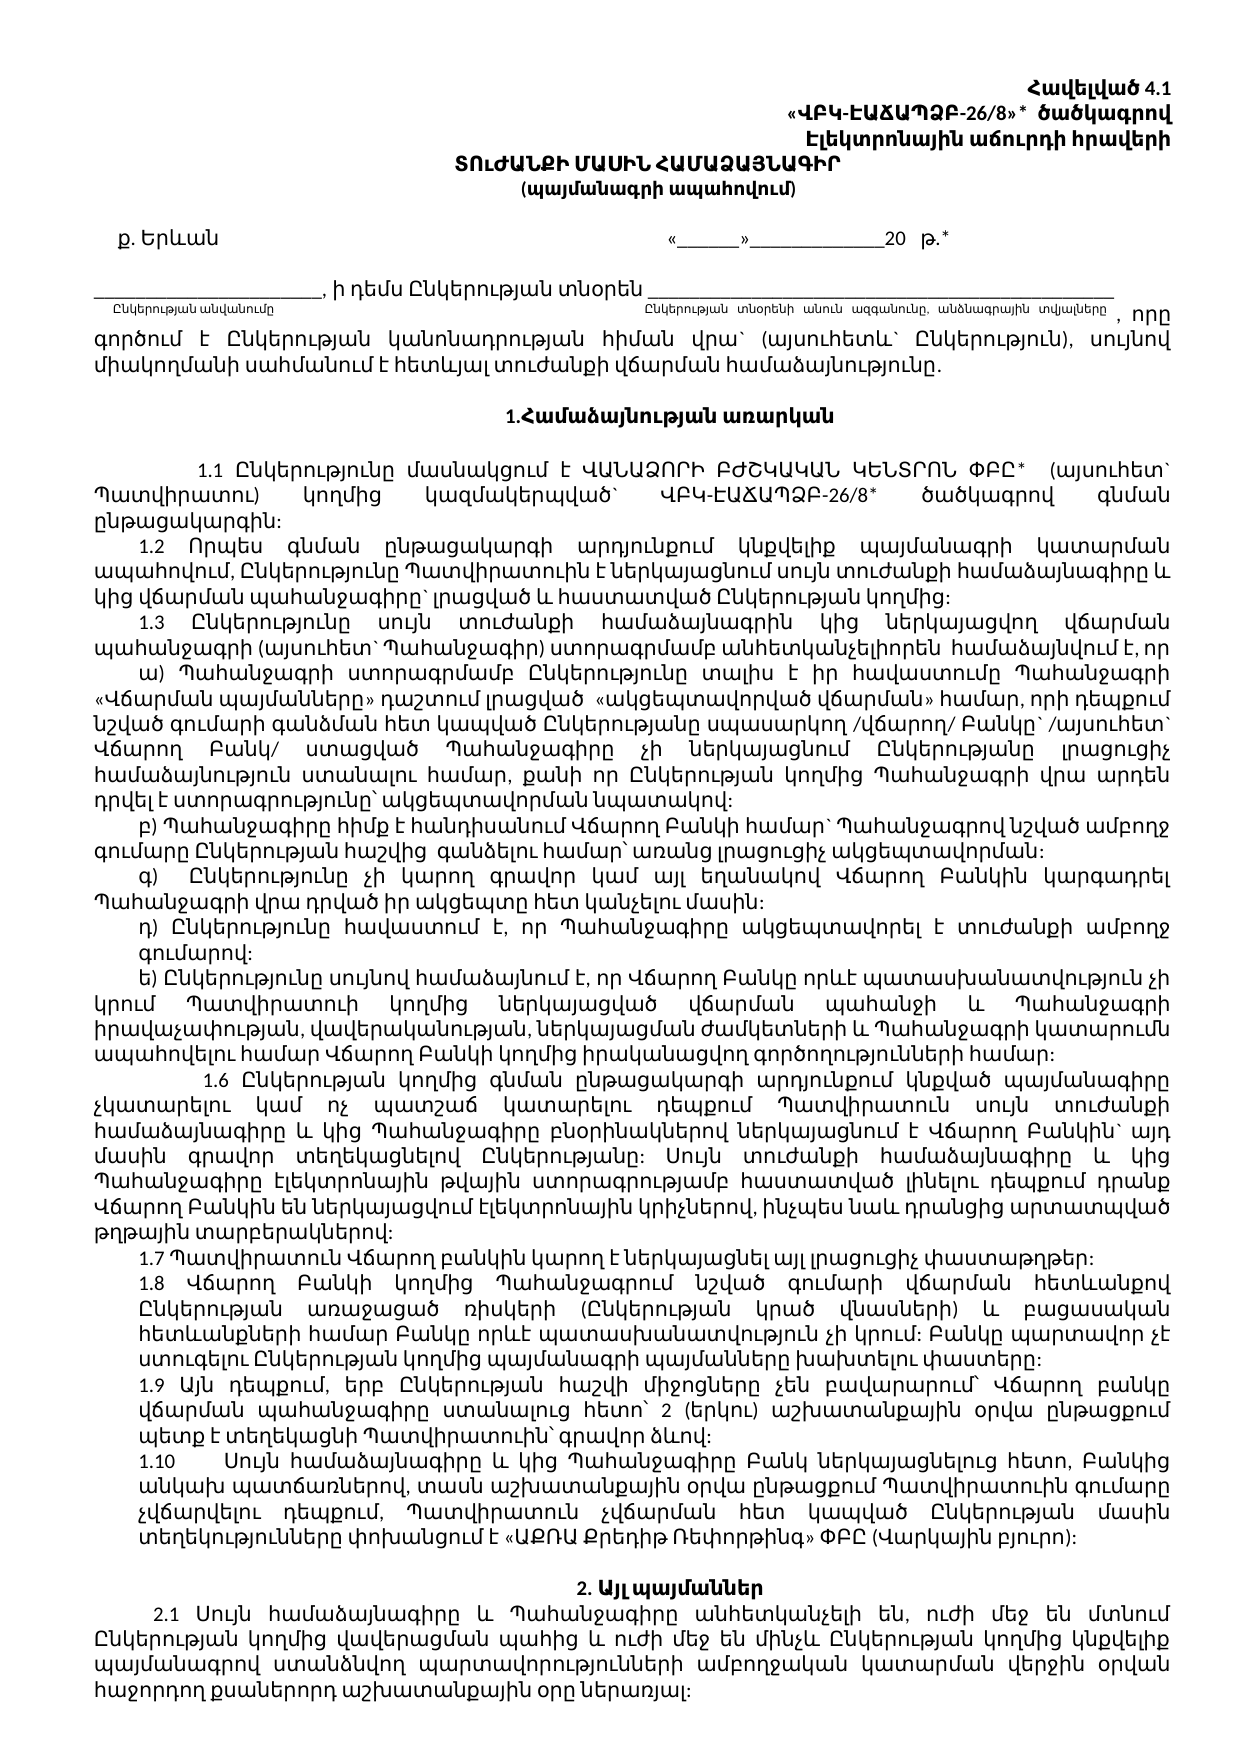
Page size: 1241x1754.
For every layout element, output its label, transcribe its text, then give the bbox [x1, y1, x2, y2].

text ՏՈւԺԱՆՔԻ ՄԱՍԻՆ ՀԱՄԱՁԱՅՆԱԳԻՐ [94, 151, 1171, 177]
text գ) Ընկերությունը չի կարող գրավոր կամ այլ եղանակով Վճարող Բանկին կարգադրել Պահանջագրի վրա դրված իր ակցեպտը հետ կանչելու մասին: [94, 864, 1171, 914]
text 2.1 Սույն համաձայնագիրը և Պահանջագիրը անհետկանչելի են, ուժի մեջ են մտնում Ընկերության կողմից վավերացման պահից և ուժի մեջ են մինչև Ընկերության կողմից կնքվելիք պայմանագրով ստանձնվող պարտավորությունների ամբողջական կատարման վերջին օրվան հաջորդող քսաներորդ աշխատանքային օրը ներառյալ: [94, 1601, 1171, 1702]
text 1.6 Ընկերության կողմից գնման ընթացակարգի արդյունքում կնքված պայմանագիրը չկատարելու կամ ոչ պատշաճ կատարելու դեպքում Պատվիրատուն սույն տուժանքի համաձայնագիրը և կից Պահանջագիրը բնօրինակներով ներկայացնում է Վճարող Բանկին` այդ մասին գրավոր տեղեկացնելով Ընկերությանը: Սույն տուժանքի համաձայնագիրը և կից Պահանջագիրը էլեկտրոնային թվային ստորագրությամբ հաստատված լինելու դեպքում դրանք Վճարող Բանկին են ներկայացվում էլեկտրոնային կրիչներով, ինչպես նաև դրանցից արտատպված թղթային տարբերակներով: [94, 1067, 1171, 1245]
text 2. Այլ պայմաններ [169, 1575, 1171, 1601]
text «ՎԲԿ-ԷԱՃԱՊՁԲ-26/8»* ծածկագրով [94, 100, 1171, 126]
text (պայմանագրի ապահովում) [94, 177, 1171, 199]
text 1.8 Վճարող Բանկի կողմից Պահանջագրում նշված գումարի վճարման հետևանքով Ընկերության առաջացած ռիսկերի (Ընկերության կրած վնասների) և բացասական հետևանքների համար Բանկը որևէ պատասխանատվություն չի կրում: Բանկը պարտավոր չէ ստուգելու Ընկերության կողմից պայմանագրի պայմանները խախտելու փաստերը: [138, 1270, 1171, 1372]
text Հավելված 4.1 [94, 75, 1171, 100]
text 1.9 Այն դեպքում, երբ Ընկերության հաշվի միջոցները չեն բավարարում՝ Վճարող բանկը վճարման պահանջագիրը ստանալուց հետո՝ 2 (երկու) աշխատանքային օրվա ընթացքում պետք է տեղեկացնի Պատվիրատուին՝ գրավոր ձևով: [138, 1372, 1171, 1448]
text ե) Ընկերությունը սույնով համաձայնում է, որ Վճարող Բանկը որևէ պատասխանատվություն չի կրում Պատվիրատուի կողմից ներկայացված վճարման պահանջի և Պահանջագրի իրավաչափության, վավերականության, ներկայացման ժամկետների և Պահանջագրի կատարումն ապահովելու համար Վճարող Բանկի կողմից իրականացվող գործողությունների համար: [94, 965, 1171, 1067]
text դ) Ընկերությունը հավաստում է, որ Պահանջագիրը ակցեպտավորել է տուժանքի ամբողջ գումարով: [138, 914, 1171, 965]
text ա) Պահանջագրի ստորագրմամբ Ընկերությունը տալիս է իր հավաստումը Պահանջագրի «Վճարման պայմանները» դաշտում լրացված «ակցեպտավորված վճարման» համար, որի դեպքում նշված գումարի գանձման հետ կապված Ընկերությանը սպասարկող /վճարող/ Բանկը` /այսուհետ` Վճարող Բանկ/ ստացված Պահանջագիրը չի ներկայացնում Ընկերությանը լրացուցիչ համաձայնություն ստանալու համար, քանի որ Ընկերության կողմից Պահանջագրի վրա արդեն դրվել է ստորագրությունը՝ ակցեպտավորման նպատակով: [94, 660, 1171, 813]
text 1.10 Սույն համաձայնագիրը և կից Պահանջագիրը Բանկ ներկայացնելուց հետո, Բանկից անկախ պատճառներով, տասն աշխատանքային օրվա ընթացքում Պատվիրատուին գումարը չվճարվելու դեպքում, Պատվիրատուն չվճարման հետ կապված Ընկերության մասին տեղեկությունները փոխանցում է «ԱՔՌԱ Քրեդիթ Ռեփորթինգ» ՓԲԸ (Վարկային բյուրո): [138, 1448, 1171, 1550]
text ք. Երևան «______»_____________20 թ.* [94, 225, 1171, 250]
text 1.2 Որպես գնման ընթացակարգի արդյունքում կնքվելիք պայմանագրի կատարման ապահովում, Ընկերությունը Պատվիրատուին է ներկայացնում սույն տուժանքի համաձայնագիրը և կից վճարման պահանջագիրը` լրացված և հաստատված Ընկերության կողմից: [94, 533, 1171, 609]
text 1.Համաձայնության առարկան [169, 403, 1171, 428]
text ______________________, ի դեմս Ընկերության տնօրեն _____________________________________________ [94, 276, 1171, 301]
text Ընկերության անվանումը Ընկերության տնօրենի անուն ազգանունը, անձնագրային տվյալները , որը գործում է Ընկերության կանոնադրության հիման վրա` (այսուհետև` Ընկերություն), սույնով միակողմանի սահմանում է հետևյալ տուժանքի վճարման համաձայնությունը. [94, 301, 1171, 377]
text 1.1 Ընկերությունը մասնակցում է ՎԱՆԱՁՈՐԻ ԲԺՇԿԱԿԱՆ ԿԵՆՏՐՈՆ ՓԲԸ* (այսուհետ` Պատվիրատու) կողմից կազմակերպված` ՎԲԿ-ԷԱՃԱՊՁԲ-26/8* ծածկագրով գնման ընթացակարգին: [94, 457, 1171, 533]
text 1.7 Պատվիրատուն Վճարող բանկին կարող է ներկայացնել այլ լրացուցիչ փաստաթղթեր: [138, 1245, 1171, 1270]
text Էլեկտրոնային աճուրդի հրավերի [94, 126, 1171, 151]
text 1.3 Ընկերությունը սույն տուժանքի համաձայնագրին կից ներկայացվող վճարման պահանջագրի (այսուհետ` Պահանջագիր) ստորագրմամբ անհետկանչելիորեն համաձայնվում է, որ [94, 609, 1171, 660]
text բ) Պահանջագիրը հիմք է հանդիսանում Վճարող Բանկի համար` Պահանջագրով նշված ամբողջ գումարը Ընկերության հաշվից գանձելու համար՝ առանց լրացուցիչ ակցեպտավորման: [94, 813, 1171, 864]
